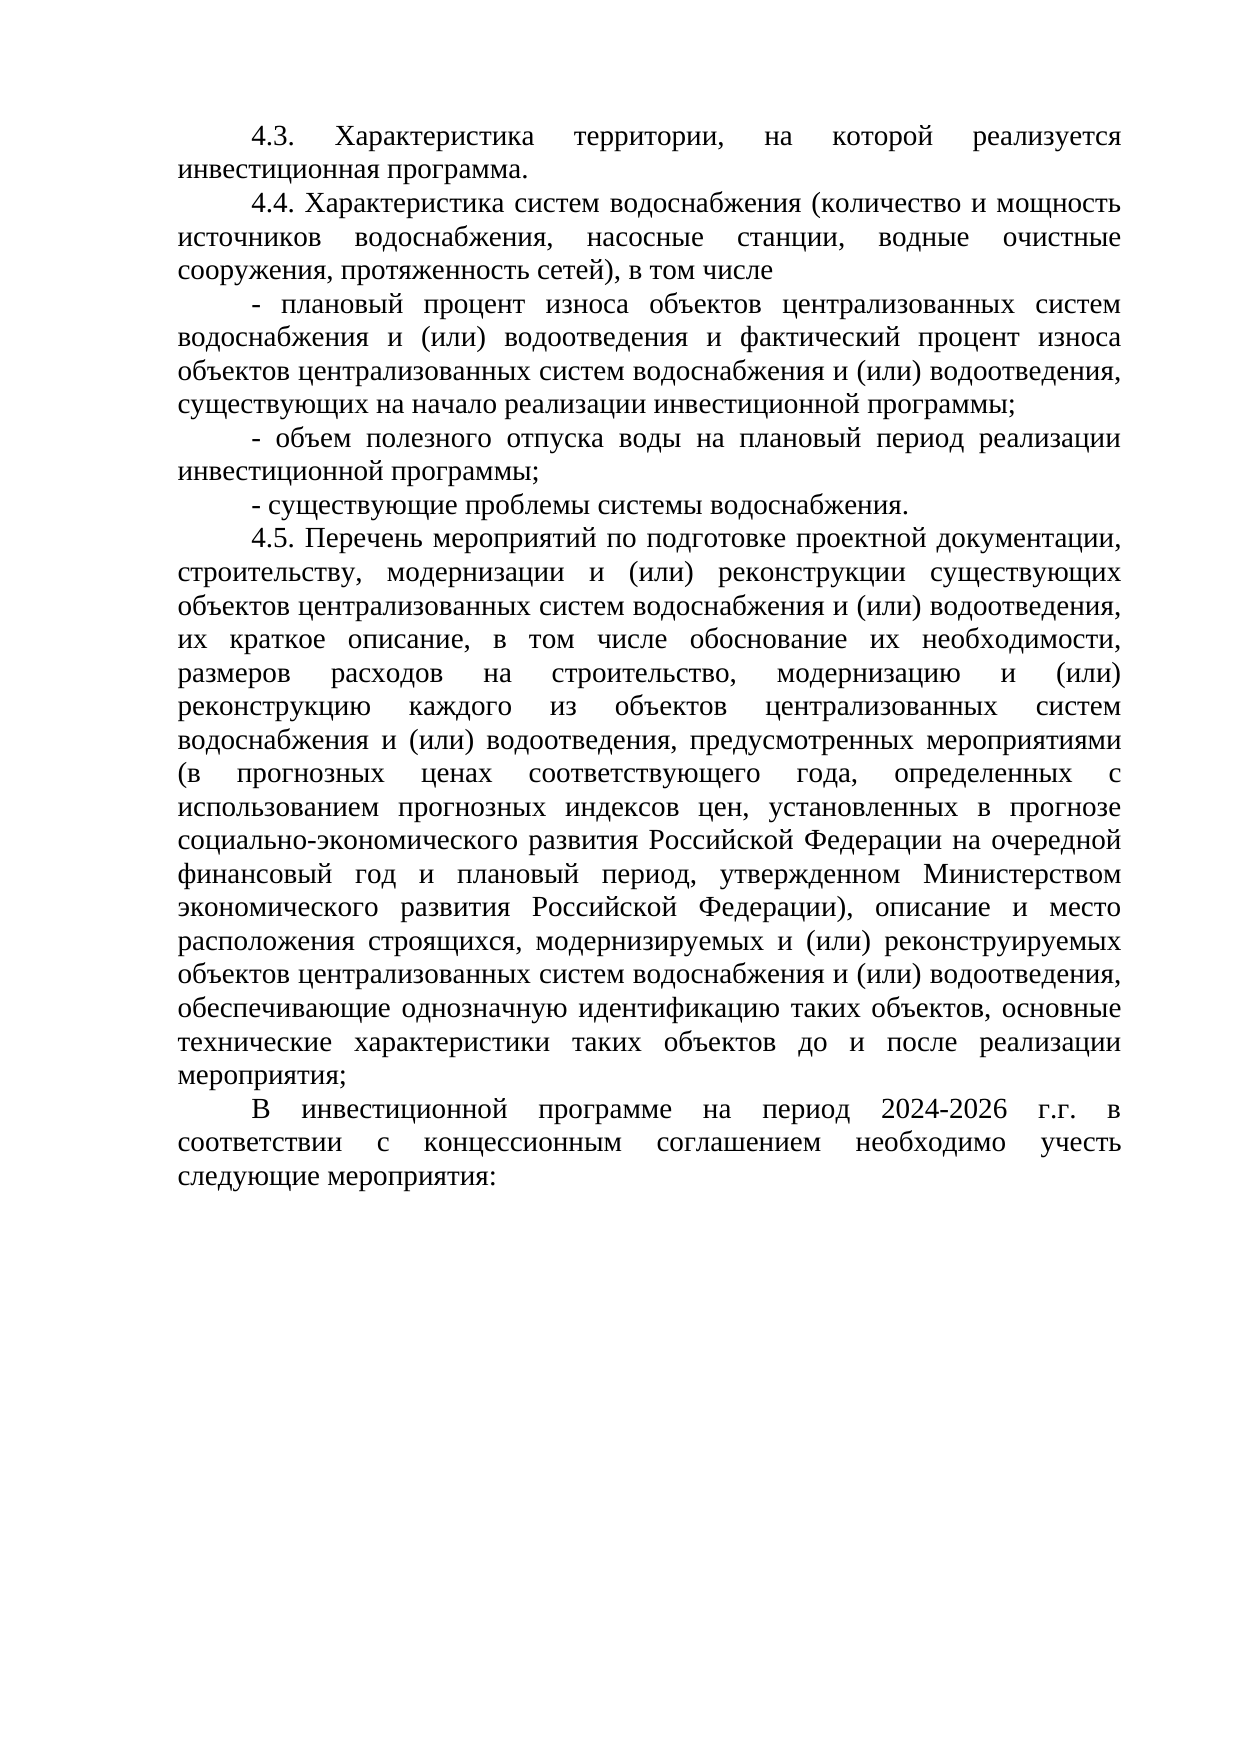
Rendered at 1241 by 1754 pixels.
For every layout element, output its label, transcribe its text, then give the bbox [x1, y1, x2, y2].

text - существующие проблемы системы водоснабжения. [177, 487, 1122, 521]
text 4.5. Перечень мероприятий по подготовке проектной документации, строительству, модернизации и (или) реконструкции существующих объектов централизованных систем водоснабжения и (или) водоотведения, их краткое описание, в том числе обоснование их необходимости, размеров расходов на строительство, модернизацию и (или) реконструкцию каждого из объектов централизованных систем водоснабжения и (или) водоотведения, предусмотренных мероприятиями (в прогнозных ценах соответствующего года, определенных с использованием прогнозных индексов цен, установленных в прогнозе социально-экономического развития Российской Федерации на очередной финансовый год и плановый период, утвержденном Министерством экономического развития Российской Федерации), описание и место расположения строящихся, модернизируемых и (или) реконструируемых объектов централизованных систем водоснабжения и (или) водоотведения, обеспечивающие однозначную идентификацию таких объектов, основные технические характеристики таких объектов до и после реализации мероприятия; [177, 521, 1122, 1091]
text В инвестиционной программе на период 2024-2026 г.г. в соответствии с концессионным соглашением необходимо учесть следующие мероприятия: [177, 1091, 1122, 1191]
text 4.3. Характеристика территории, на которой реализуется инвестиционная программа. [177, 118, 1122, 185]
text 4.4. Характеристика систем водоснабжения (количество и мощность источников водоснабжения, насосные станции, водные очистные сооружения, протяженность сетей), в том числе [177, 185, 1122, 286]
text - объем полезного отпуска воды на плановый период реализации инвестиционной программы; [177, 420, 1122, 487]
text - плановый процент износа объектов централизованных систем водоснабжения и (или) водоотведения и фактический процент износа объектов централизованных систем водоснабжения и (или) водоотведения, существующих на начало реализации инвестиционной программы; [177, 286, 1122, 420]
